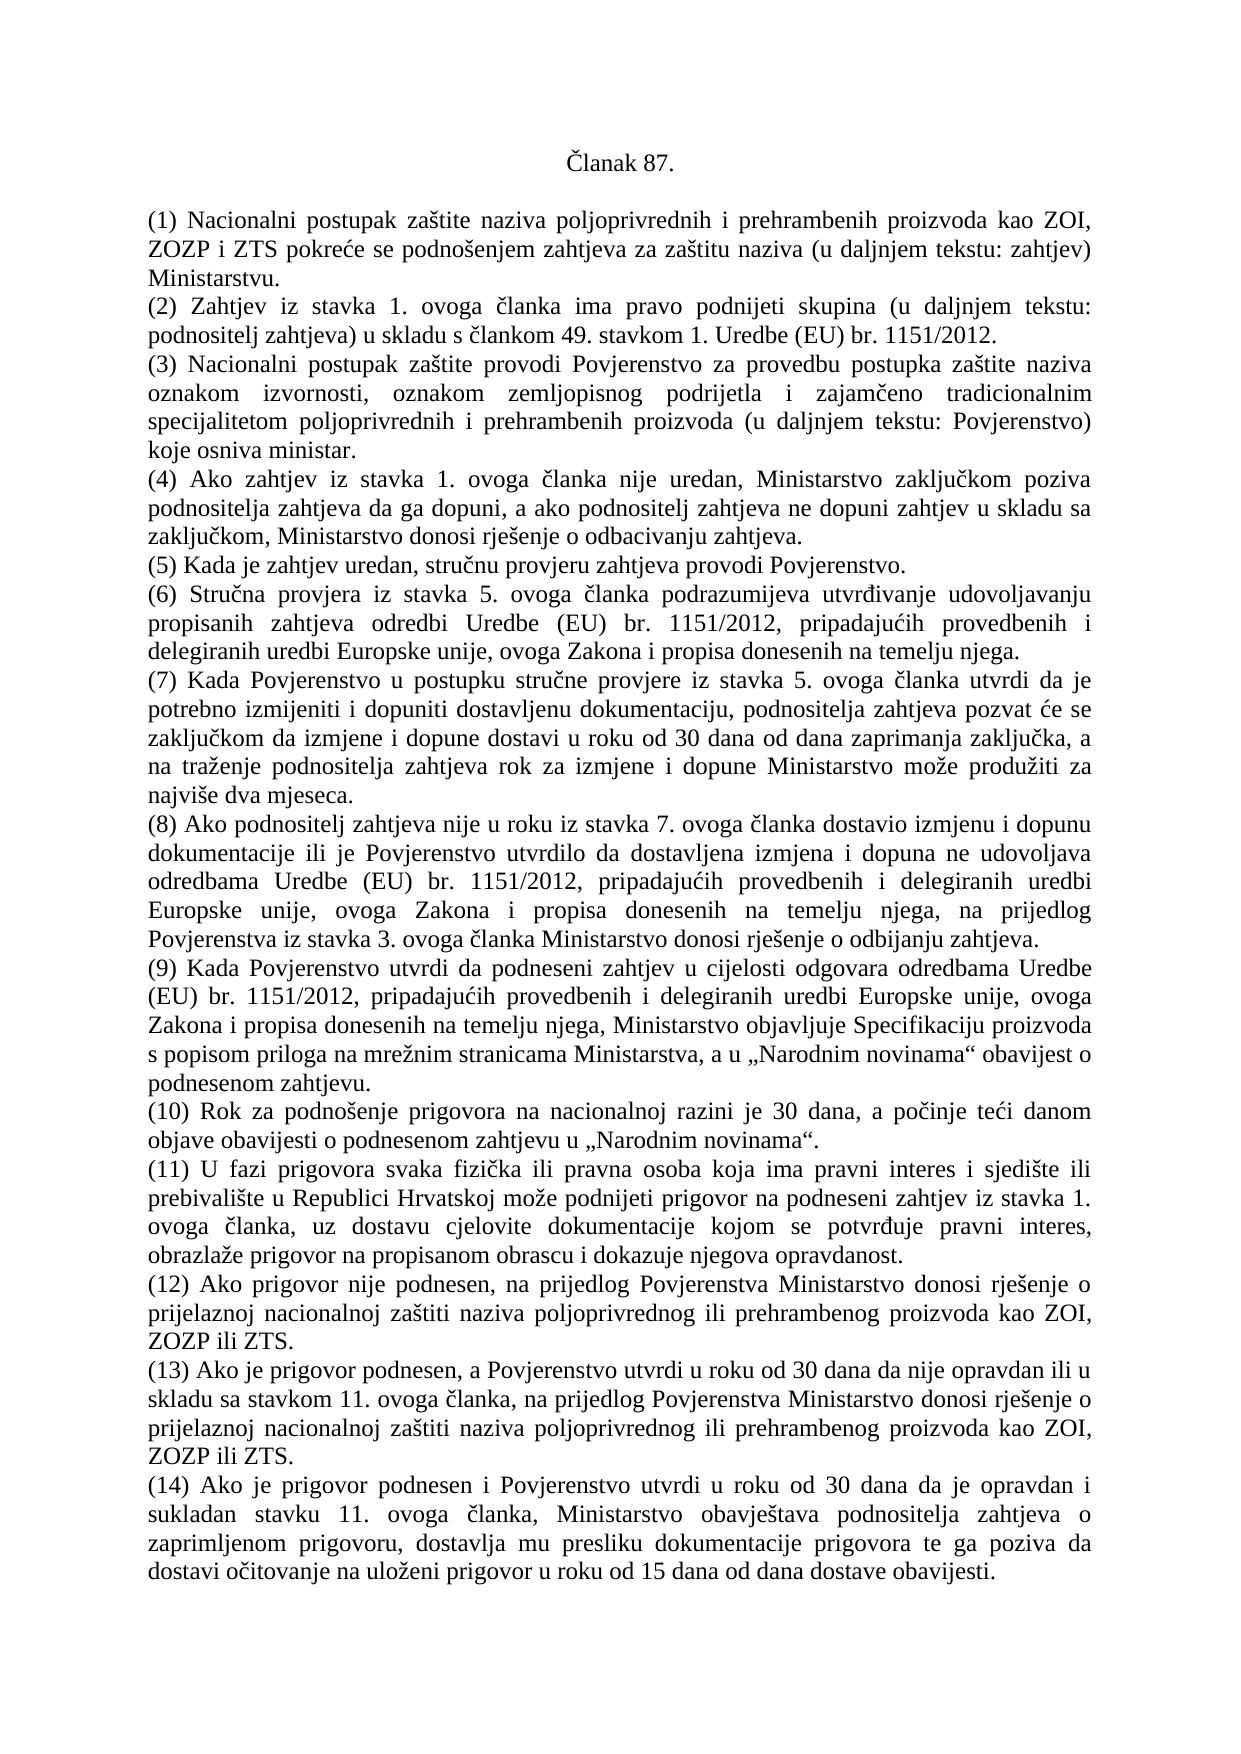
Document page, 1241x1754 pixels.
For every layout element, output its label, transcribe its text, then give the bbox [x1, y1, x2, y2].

text (13) Ako je prigovor podnesen, a Povjerenstvo utvrdi u roku od 30 dana da nije opravdan ili u skladu sa stavkom 11. ovoga članka, na prijedlog Povjerenstva Ministarstvo donosi rješenje o prijelaznoj nacionalnoj zaštiti naziva poljoprivrednog ili prehrambenog proizvoda kao ZOI, ZOZP ili ZTS. [148, 1355, 1093, 1470]
text (11) U fazi prigovora svaka fizička ili pravna osoba koja ima pravni interes i sjedište ili prebivalište u Republici Hrvatskoj može podnijeti prigovor na podneseni zahtjev iz stavka 1. ovoga članka, uz dostavu cjelovite dokumentacije kojom se potvrđuje pravni interes, obrazlaže prigovor na propisanom obrascu i dokazuje njegova opravdanost. [148, 1154, 1093, 1269]
text (9) Kada Povjerenstvo utvrdi da podneseni zahtjev u cijelosti odgovara odredbama Uredbe (EU) br. 1151/2012, pripadajućih provedbenih i delegiranih uredbi Europske unije, ovoga Zakona i propisa donesenih na temelju njega, Ministarstvo objavljuje Specifikaciju proizvoda s popisom priloga na mrežnim stranicama Ministarstva, a u „Narodnim novinama“ obavijest o podnesenom zahtjevu. [148, 953, 1093, 1096]
text (2) Zahtjev iz stavka 1. ovoga članka ima pravo podnijeti skupina (u daljnjem tekstu: podnositelj zahtjeva) u skladu s člankom 49. stavkom 1. Uredbe (EU) br. 1151/2012. [148, 291, 1093, 349]
text (1) Nacionalni postupak zaštite naziva poljoprivrednih i prehrambenih proizvoda kao ZOI, ZOZP i ZTS pokreće se podnošenjem zahtjeva za zaštitu naziva (u daljnjem tekstu: zahtjev) Ministarstvu. [148, 205, 1093, 291]
text (12) Ako prigovor nije podnesen, na prijedlog Povjerenstva Ministarstvo donosi rješenje o prijelaznoj nacionalnoj zaštiti naziva poljoprivrednog ili prehrambenog proizvoda kao ZOI, ZOZP ili ZTS. [148, 1269, 1093, 1355]
text (7) Kada Povjerenstvo u postupku stručne provjere iz stavka 5. ovoga članka utvrdi da je potrebno izmijeniti i dopuniti dostavljenu dokumentaciju, podnositelja zahtjeva pozvat će se zaključkom da izmjene i dopune dostavi u roku od 30 dana od dana zaprimanja zaključka, a na traženje podnositelja zahtjeva rok za izmjene i dopune Ministarstvo može produžiti za najviše dva mjeseca. [148, 665, 1093, 809]
text Članak 87. [148, 148, 1093, 176]
text (5) Kada je zahtjev uredan, stručnu provjeru zahtjeva provodi Povjerenstvo. [148, 550, 1093, 579]
text (4) Ako zahtjev iz stavka 1. ovoga članka nije uredan, Ministarstvo zaključkom poziva podnositelja zahtjeva da ga dopuni, a ako podnositelj zahtjeva ne dopuni zahtjev u skladu sa zaključkom, Ministarstvo donosi rješenje o odbacivanju zahtjeva. [148, 464, 1093, 550]
text (3) Nacionalni postupak zaštite provodi Povjerenstvo za provedbu postupka zaštite naziva oznakom izvornosti, oznakom zemljopisnog podrijetla i zajamčeno tradicionalnim specijalitetom poljoprivrednih i prehrambenih proizvoda (u daljnjem tekstu: Povjerenstvo) koje osniva ministar. [148, 349, 1093, 464]
text (6) Stručna provjera iz stavka 5. ovoga članka podrazumijeva utvrđivanje udovoljavanju propisanih zahtjeva odredbi Uredbe (EU) br. 1151/2012, pripadajućih provedbenih i delegiranih uredbi Europske unije, ovoga Zakona i propisa donesenih na temelju njega. [148, 579, 1093, 665]
text (8) Ako podnositelj zahtjeva nije u roku iz stavka 7. ovoga članka dostavio izmjenu i dopunu dokumentacije ili je Povjerenstvo utvrdilo da dostavljena izmjena i dopuna ne udovoljava odredbama Uredbe (EU) br. 1151/2012, pripadajućih provedbenih i delegiranih uredbi Europske unije, ovoga Zakona i propisa donesenih na temelju njega, na prijedlog Povjerenstva iz stavka 3. ovoga članka Ministarstvo donosi rješenje o odbijanju zahtjeva. [148, 809, 1093, 953]
text (14) Ako je prigovor podnesen i Povjerenstvo utvrdi u roku od 30 dana da je opravdan i sukladan stavku 11. ovoga članka, Ministarstvo obavještava podnositelja zahtjeva o zaprimljenom prigovoru, dostavlja mu presliku dokumentacije prigovora te ga poziva da dostavi očitovanje na uloženi prigovor u roku od 15 dana od dana dostave obavijesti. [148, 1470, 1093, 1585]
text (10) Rok za podnošenje prigovora na nacionalnoj razini je 30 dana, a počinje teći danom objave obavijesti o podnesenom zahtjevu u „Narodnim novinama“. [148, 1096, 1093, 1154]
